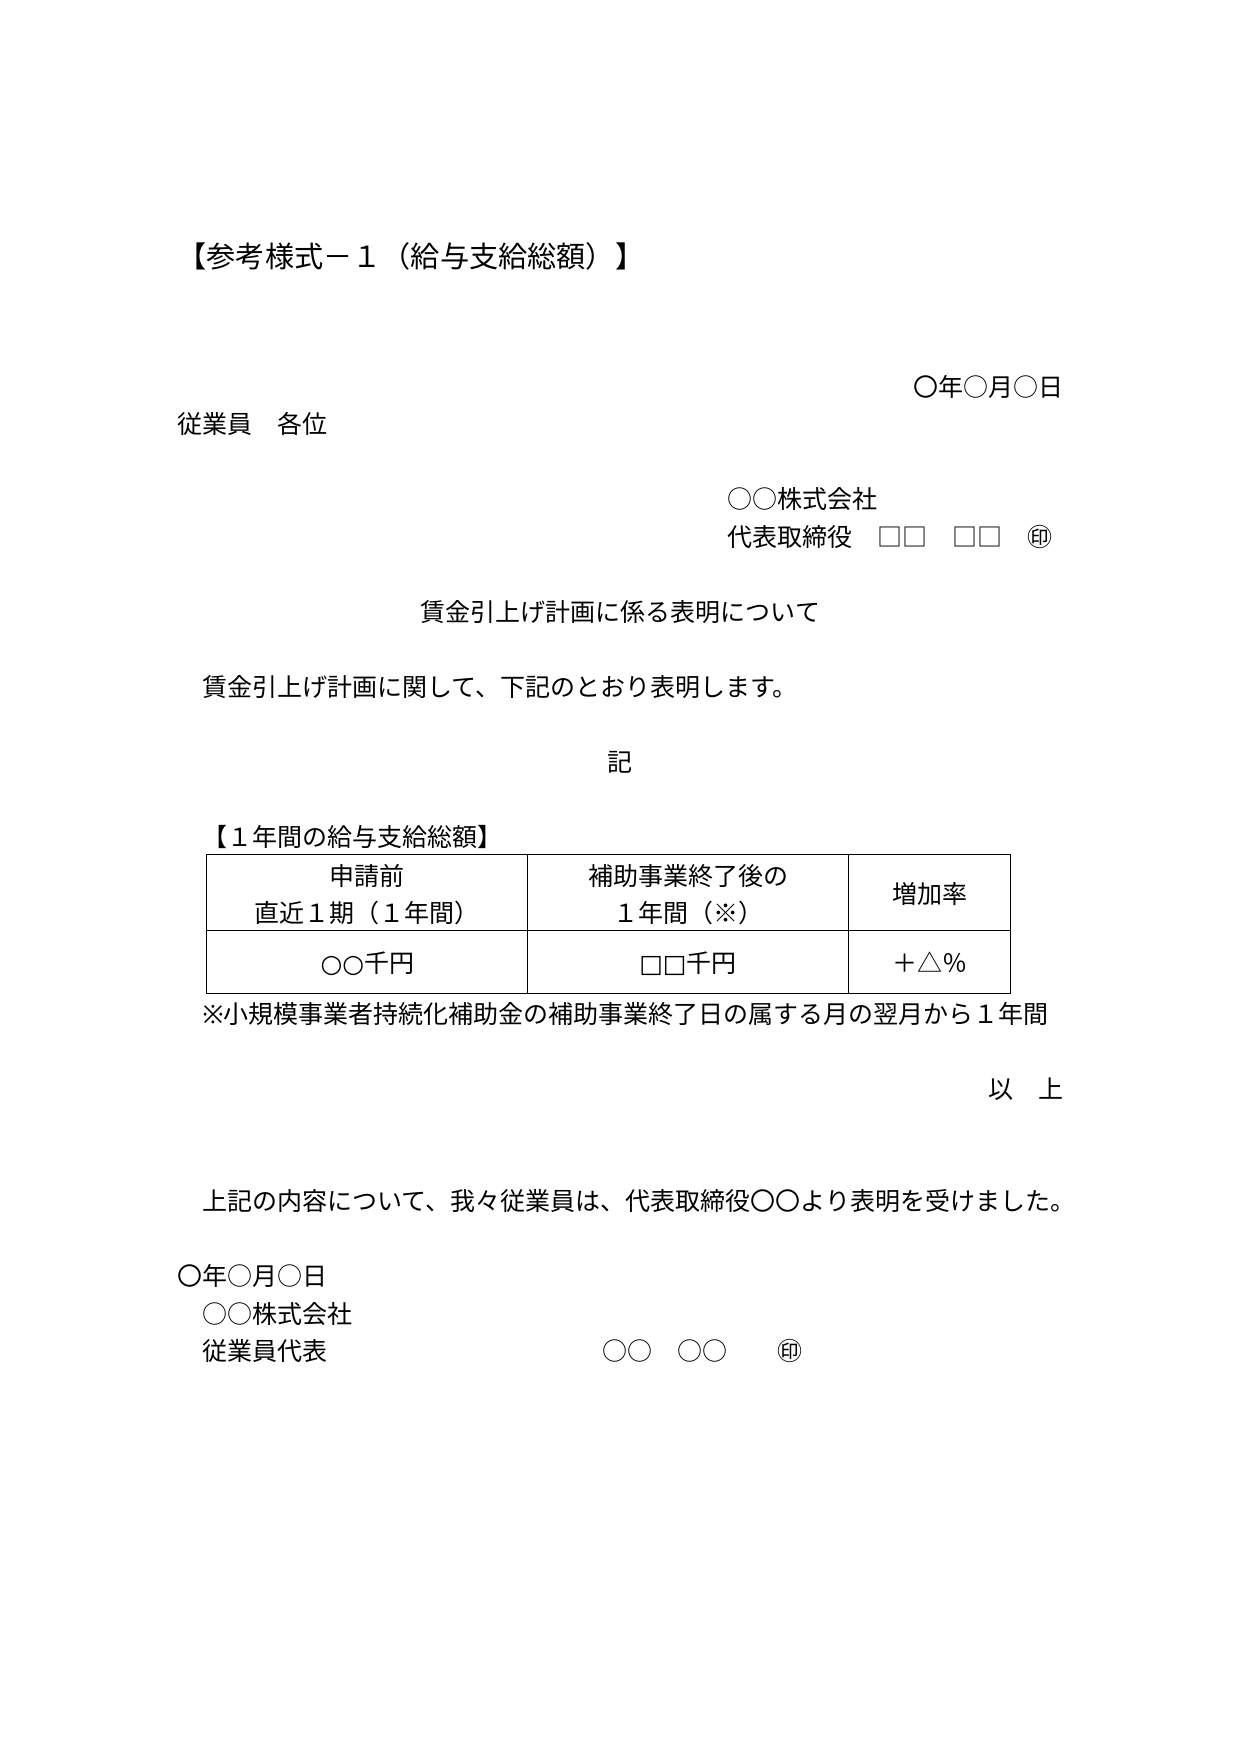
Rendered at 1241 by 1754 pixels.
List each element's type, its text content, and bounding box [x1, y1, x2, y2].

text 【参考様式－１（給与支給総額）】 [177, 217, 1063, 292]
text 賃金引上げ計画に係る表明について [177, 592, 1063, 629]
text 〇年○月○日 [177, 367, 1063, 404]
text 代表取締役 □□ □□ ㊞ [177, 517, 1063, 554]
subtitle 記 [177, 742, 1063, 779]
text 〇年○月○日 [177, 1256, 1063, 1293]
table_header 申請前 直近１期（１年間） [207, 855, 527, 930]
table_header 増加率 [849, 855, 1010, 930]
text ○○株式会社 [177, 479, 1063, 517]
text ○○株式会社 [177, 1293, 1063, 1331]
text 従業員 各位 [177, 404, 976, 442]
text 従業員代表 ○○ ○○ ㊞ [177, 1331, 1063, 1368]
table_cell ○○千円 [207, 931, 527, 992]
text 【１年間の給与支給総額】 [177, 817, 1063, 854]
text 上記の内容について、我々従業員は、代表取締役〇〇より表明を受けました。 [177, 1181, 1063, 1218]
table_cell □□千円 [528, 931, 848, 992]
table_header 補助事業終了後の １年間（※） [528, 855, 848, 930]
text 以 上 [177, 1068, 1063, 1106]
table_cell ＋△％ [849, 931, 1010, 992]
text 賃金引上げ計画に関して、下記のとおり表明します。 [177, 667, 1063, 704]
text ※小規模事業者持続化補助金の補助事業終了日の属する月の翌月から１年間 [177, 993, 1063, 1031]
